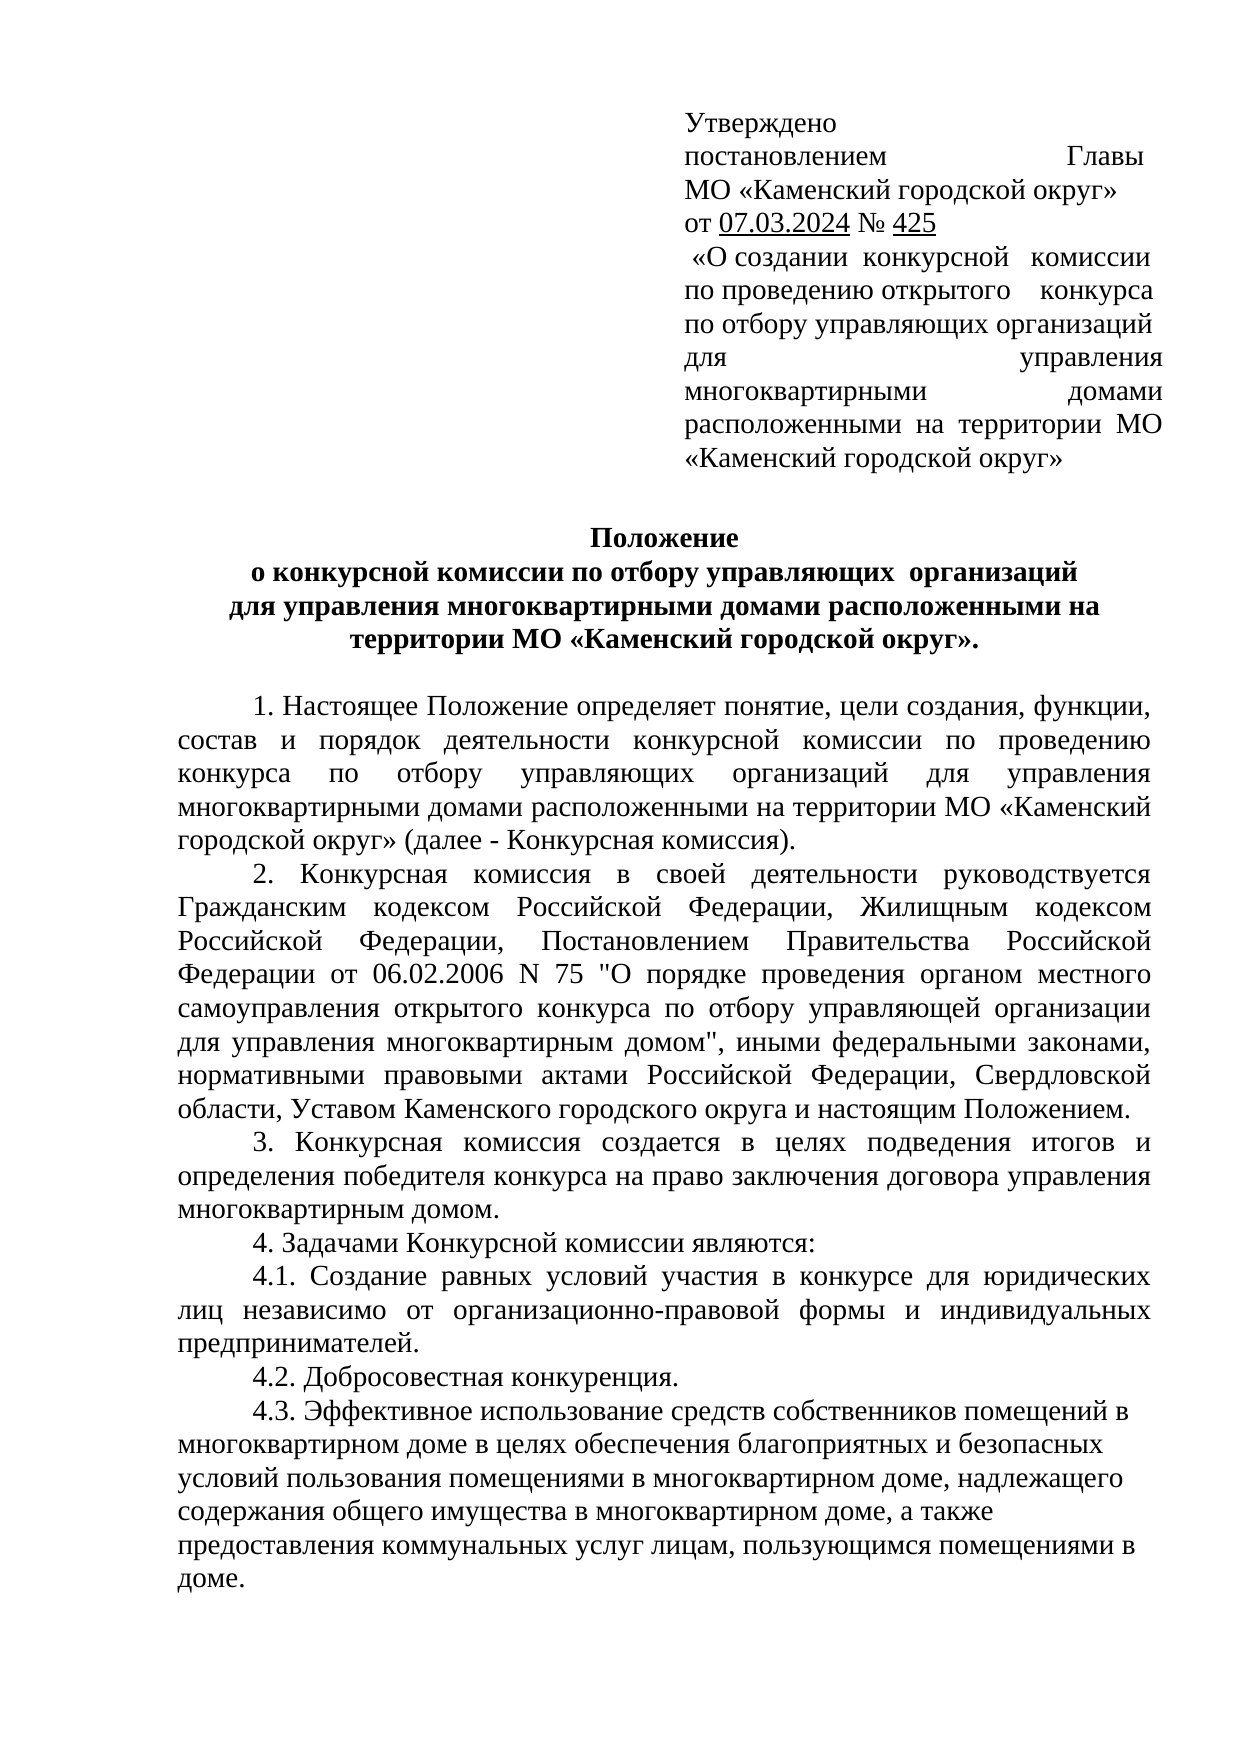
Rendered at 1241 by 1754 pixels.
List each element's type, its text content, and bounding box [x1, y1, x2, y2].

text 4.2. Добросовестная конкуренция. [177, 1359, 1152, 1393]
text 1. Настоящее Положение определяет понятие, цели создания, функции, состав и порядок деятельности конкурсной комиссии по проведению конкурса по отбору управляющих организаций для управления многоквартирными домами расположенными на территории МО «Каменский городской округ» (далее - Конкурсная комиссия). [177, 688, 1152, 856]
table_cell от 07.03.2024 № 425 «О создании конкурсной комиссии по проведению открытого конкурса по отбору управляющих организаций для управления многоквартирными домами расположенными на территории МО «Каменский городской округ» [673, 205, 1174, 507]
text для управления многоквартирными домами расположенными на территории МО «Каменский городской округ». [177, 588, 1152, 655]
text 4.1. Создание равных условий участия в конкурсе для юридических лиц независимо от организационно-правовой формы и индивидуальных предпринимателей. [177, 1258, 1152, 1359]
text Положение [177, 521, 1152, 554]
table_header Утверждено постановлением Главы МО «Каменский городской округ» [673, 105, 1174, 205]
text 3. Конкурсная комиссия создается в целях подведения итогов и определения победителя конкурса на право заключения договора управления многоквартирным домом. [177, 1124, 1152, 1225]
text 4.3. Эффективное использование средств собственников помещений в многоквартирном доме в целях обеспечения благоприятных и безопасных условий пользования помещениями в многоквартирном доме, надлежащего содержания общего имущества в многоквартирном доме, а также предоставления коммунальных услуг лицам, пользующимся помещениями в доме. [177, 1393, 1152, 1594]
text 2. Конкурсная комиссия в своей деятельности руководствуется Гражданским кодексом Российской Федерации, Жилищным кодексом Российской Федерации, Постановлением Правительства Российской Федерации от 06.02.2006 N 75 "О порядке проведения органом местного самоуправления открытого конкурса по отбору управляющей организации для управления многоквартирным домом", иными федеральными законами, нормативными правовыми актами Российской Федерации, Свердловской области, Уставом Каменского городского округа и настоящим Положением. [177, 856, 1152, 1124]
text о конкурсной комиссии по отбору управляющих организаций [177, 554, 1152, 588]
text 4. Задачами Конкурсной комиссии являются: [177, 1225, 1152, 1258]
